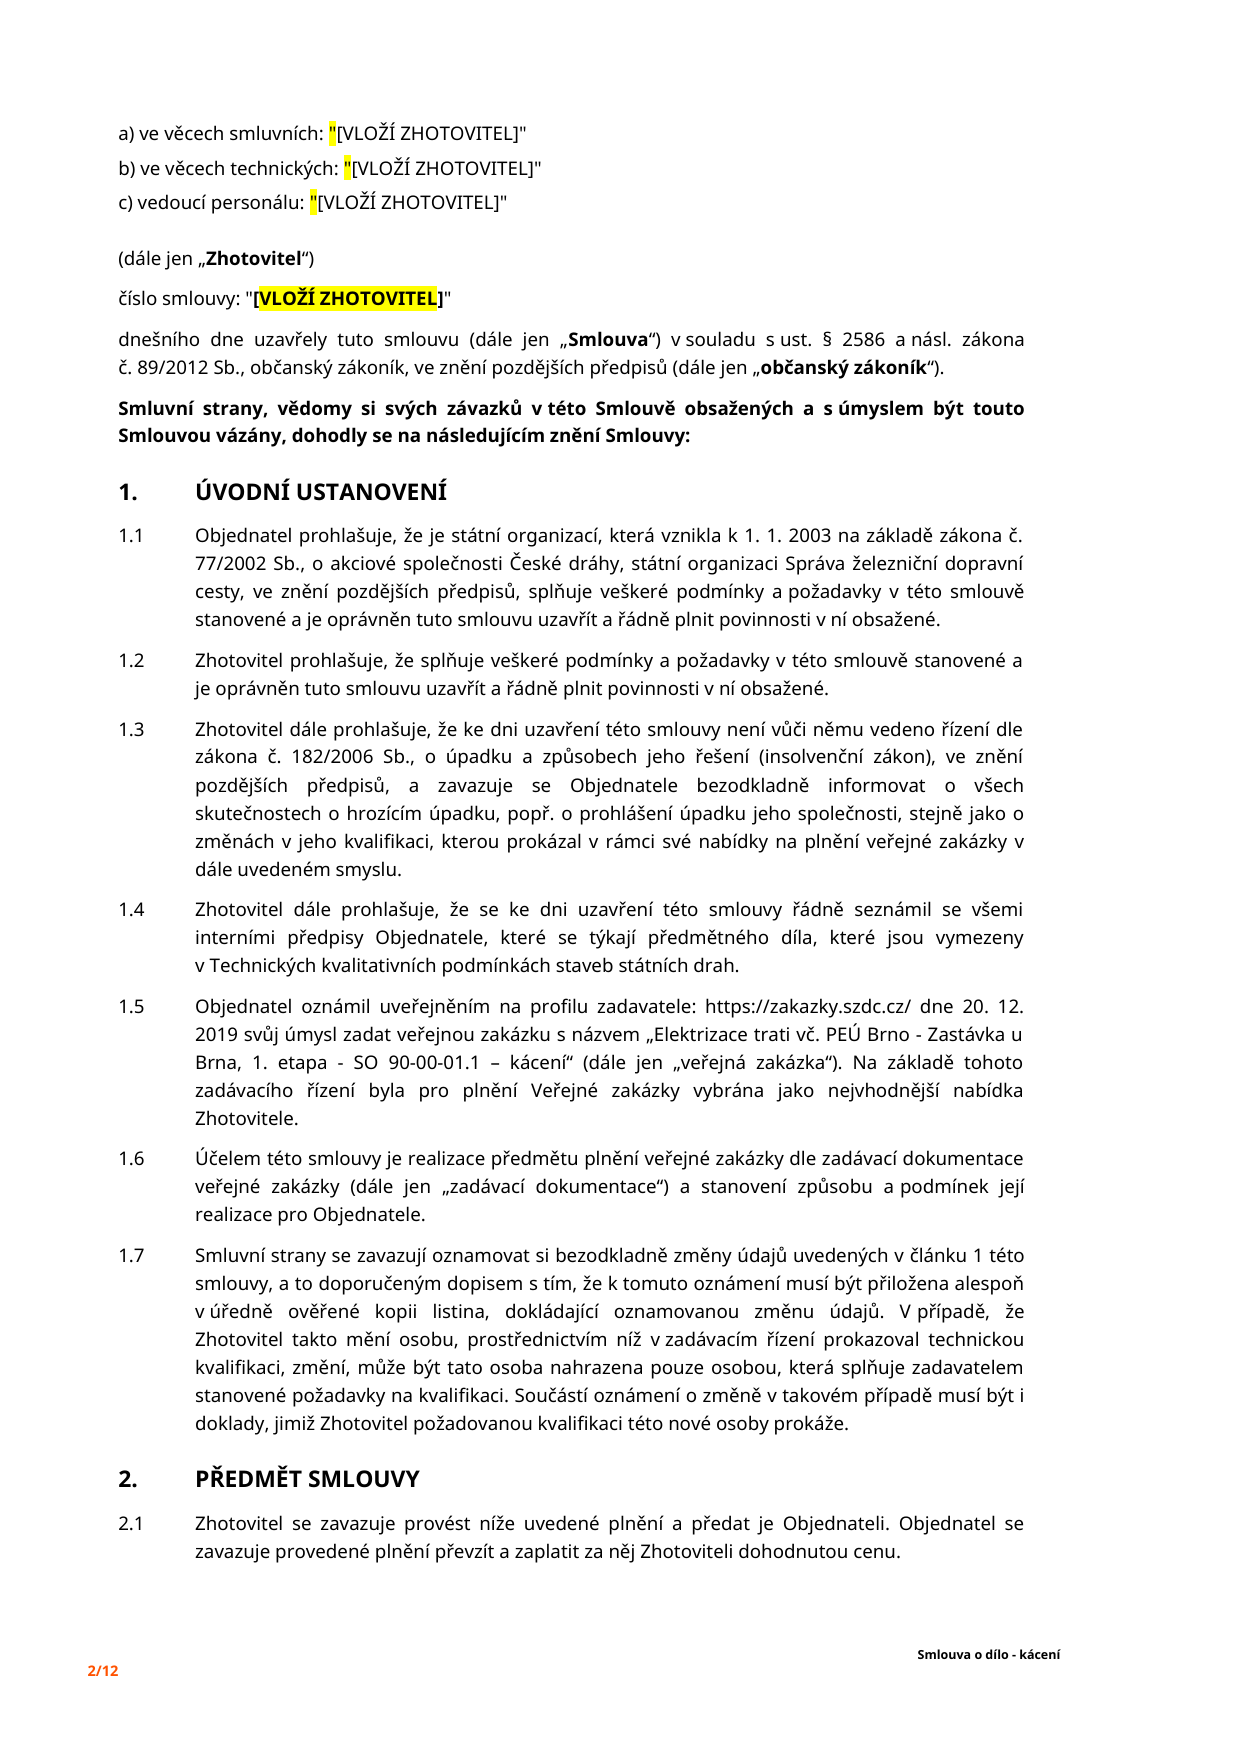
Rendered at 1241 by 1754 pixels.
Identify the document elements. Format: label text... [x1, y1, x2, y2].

text Objednatel oznámil uveřejněním na profilu zadavatele: https://zakazky.szdc.cz/ dne 20. 12. 2019 svůj úmysl zadat veřejnou zakázku s názvem „Elektrizace trati vč. PEÚ Brno - Zastávka u Brna, 1. etapa - SO 90-00-01.1 – kácení“ (dále jen „veřejná zakázka“). Na základě tohoto zadávacího řízení byla pro plnění Veřejné zakázky vybrána jako nejvhodnější nabídka Zhotovitele. [118, 993, 1024, 1131]
text b) ve věcech technických: [351, 155, 1024, 180]
text a) ve věcech smluvních: [336, 121, 1024, 146]
text dnešního dne uzavřely tuto smlouvu (dále jen „Smlouva“) v souladu s ust. § 2586 a násl. zákona č. 89/2012 Sb., občanský zákoník, ve znění pozdějších předpisů (dále jen „občanský zákoník“). [118, 326, 1024, 380]
text c) vedoucí personálu: [317, 189, 1024, 215]
text Smluvní strany, vědomy si svých závazků v této Smlouvě obsažených a s úmyslem být touto Smlouvou vázány, dohodly se na následujícím znění Smlouvy: [118, 395, 1024, 448]
text Zhotovitel prohlašuje, že splňuje veškeré podmínky a požadavky v této smlouvě stanovené a je oprávněn tuto smlouvu uzavřít a řádně plnit povinnosti v ní obsažené. [118, 647, 1024, 701]
text Objednatel prohlašuje, že je státní organizací, která vznikla k 1. 1. 2003 na základě zákona č. 77/2002 Sb., o akciové společnosti České dráhy, státní organizaci Správa železniční dopravní cesty, ve znění pozdějších předpisů, splňuje veškeré podmínky a požadavky v této smlouvě stanovené a je oprávněn tuto smlouvu uzavřít a řádně plnit povinnosti v ní obsažené. [118, 523, 1024, 632]
text číslo smlouvy: "[VLOŽÍ ZHOTOVITEL]" [437, 286, 1024, 311]
text ÚVODNÍ USTANOVENÍ [118, 476, 1024, 507]
text Smluvní strany se zavazují oznamovat si bezodkladně změny údajů uvedených v článku 1 této smlouvy, a to doporučeným dopisem s tím, že k tomuto oznámení musí být přiložena alespoň v úředně ověřené kopii listina, dokládající oznamovanou změnu údajů. V případě, že Zhotovitel takto mění osobu, prostřednictvím níž v zadávacím řízení prokazoval technickou kvalifikaci, změní, může být tato osoba nahrazena pouze osobou, která splňuje zadavatelem stanovené požadavky na kvalifikaci. Součástí oznámení o změně v takovém případě musí být i doklady, jimiž Zhotovitel požadovanou kvalifikaci této nové osoby prokáže. [118, 1242, 1024, 1436]
text Zhotovitel dále prohlašuje, že ke dni uzavření této smlouvy není vůči němu vedeno řízení dle zákona č. 182/2006 Sb., o úpadku a způsobech jeho řešení (insolvenční zákon), ve znění pozdějších předpisů, a zavazuje se Objednatele bezodkladně informovat o všech skutečnostech o hrozícím úpadku, popř. o prohlášení úpadku jeho společnosti, stejně jako o změnách v jeho kvalifikaci, kterou prokázal v rámci své nabídky na plnění veřejné zakázky v dále uvedeném smyslu. [118, 716, 1024, 881]
text Zhotovitel dále prohlašuje, že se ke dni uzavření této smlouvy řádně seznámil se všemi interními předpisy Objednatele, které se týkají předmětného díla, které jsou vymezeny v Technických kvalitativních podmínkách staveb státních drah. [118, 896, 1024, 978]
text c) vedoucí personálu: [118, 189, 310, 215]
text Zhotovitel se zavazuje provést níže uvedené plnění a předat je Objednateli. Objednatel se zavazuje provedené plnění převzít a zaplatit za něj Zhotoviteli dohodnutou cenu. [118, 1510, 1024, 1564]
text b) ve věcech technických: [118, 155, 344, 180]
text a) ve věcech smluvních: [118, 121, 329, 146]
text předmět smlouvy [118, 1463, 1024, 1494]
text Účelem této smlouvy je realizace předmětu plnění veřejné zakázky dle zadávací dokumentace veřejné zakázky (dále jen „zadávací dokumentace“) a stanovení způsobu a podmínek její realizace pro Objednatele. [118, 1146, 1024, 1227]
text (dále jen „Zhotovitel“) [118, 245, 1024, 271]
text číslo smlouvy: "[VLOŽÍ ZHOTOVITEL]" [118, 286, 259, 311]
